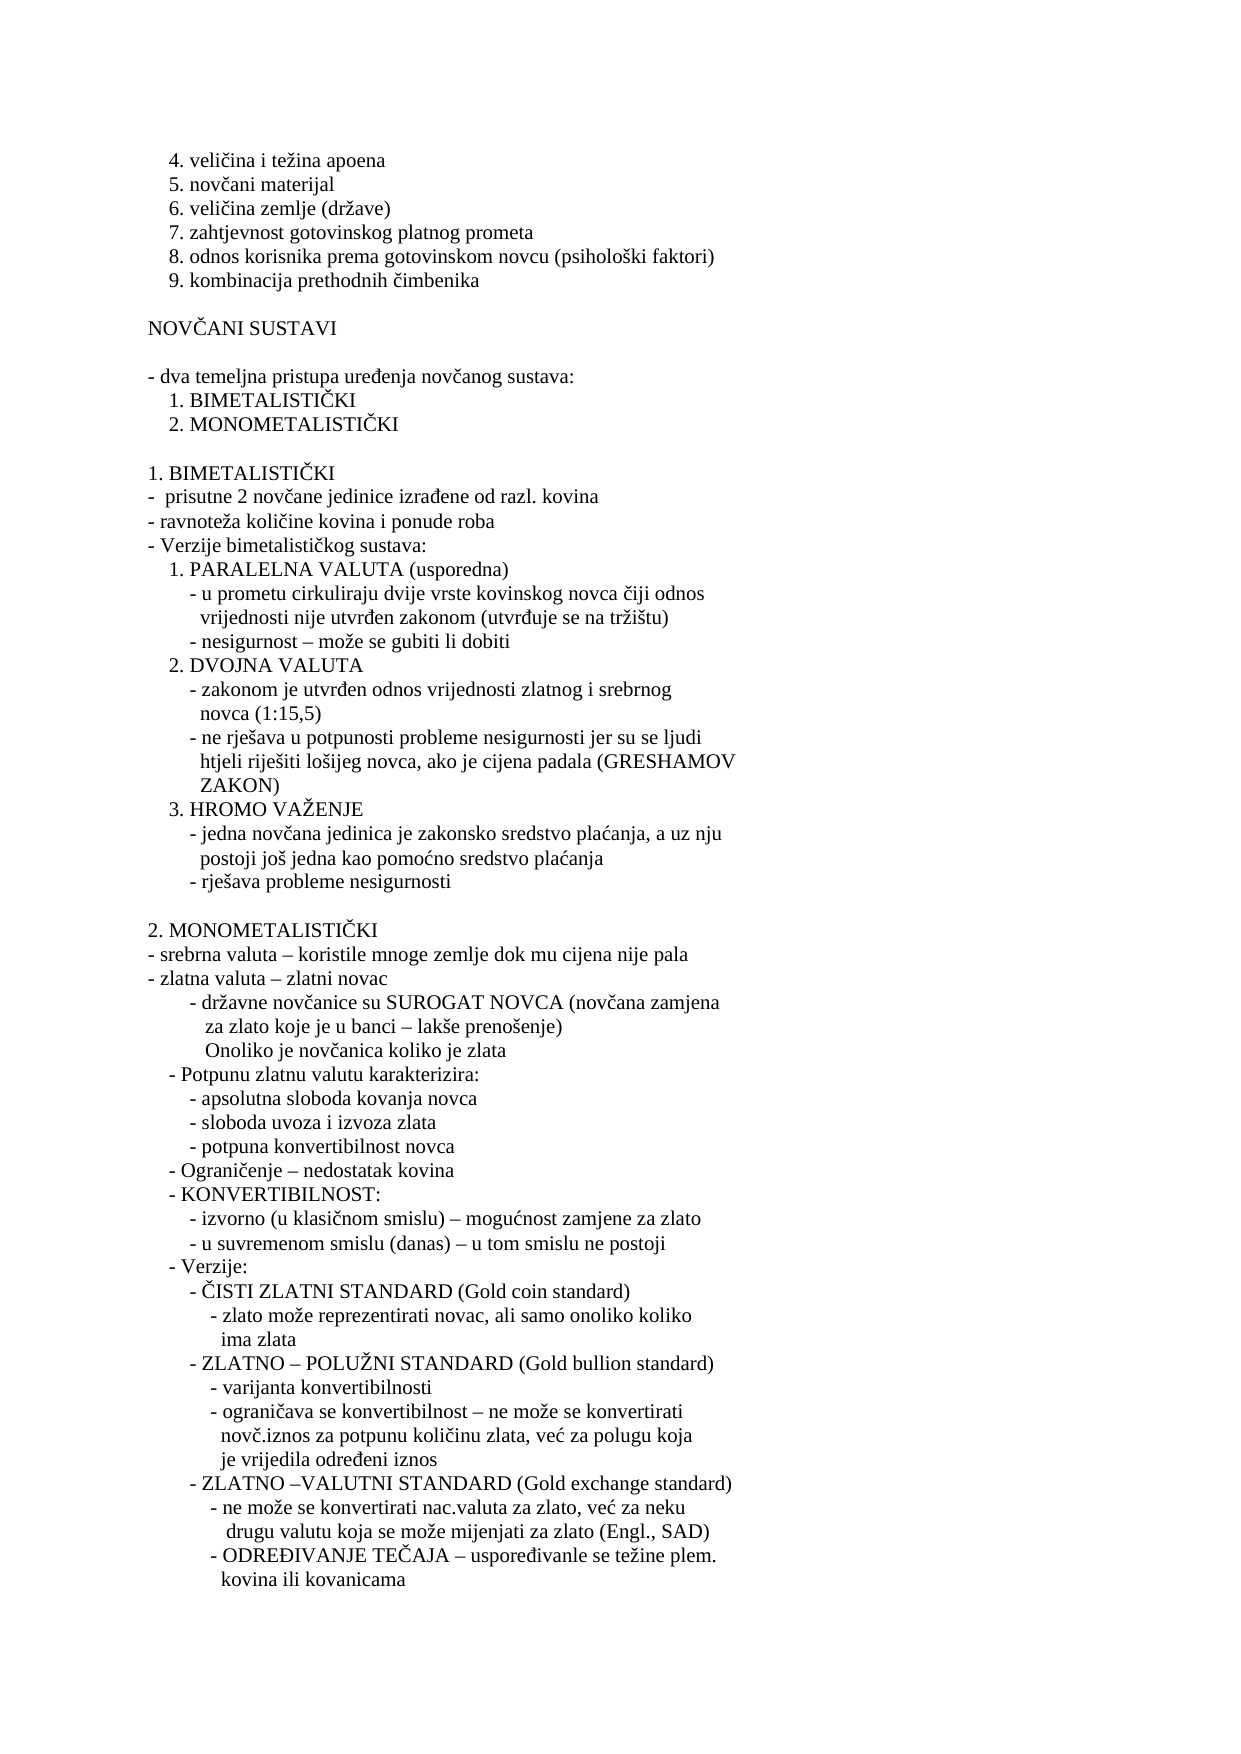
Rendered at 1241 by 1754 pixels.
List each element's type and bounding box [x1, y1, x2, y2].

text [148, 148, 1093, 1591]
